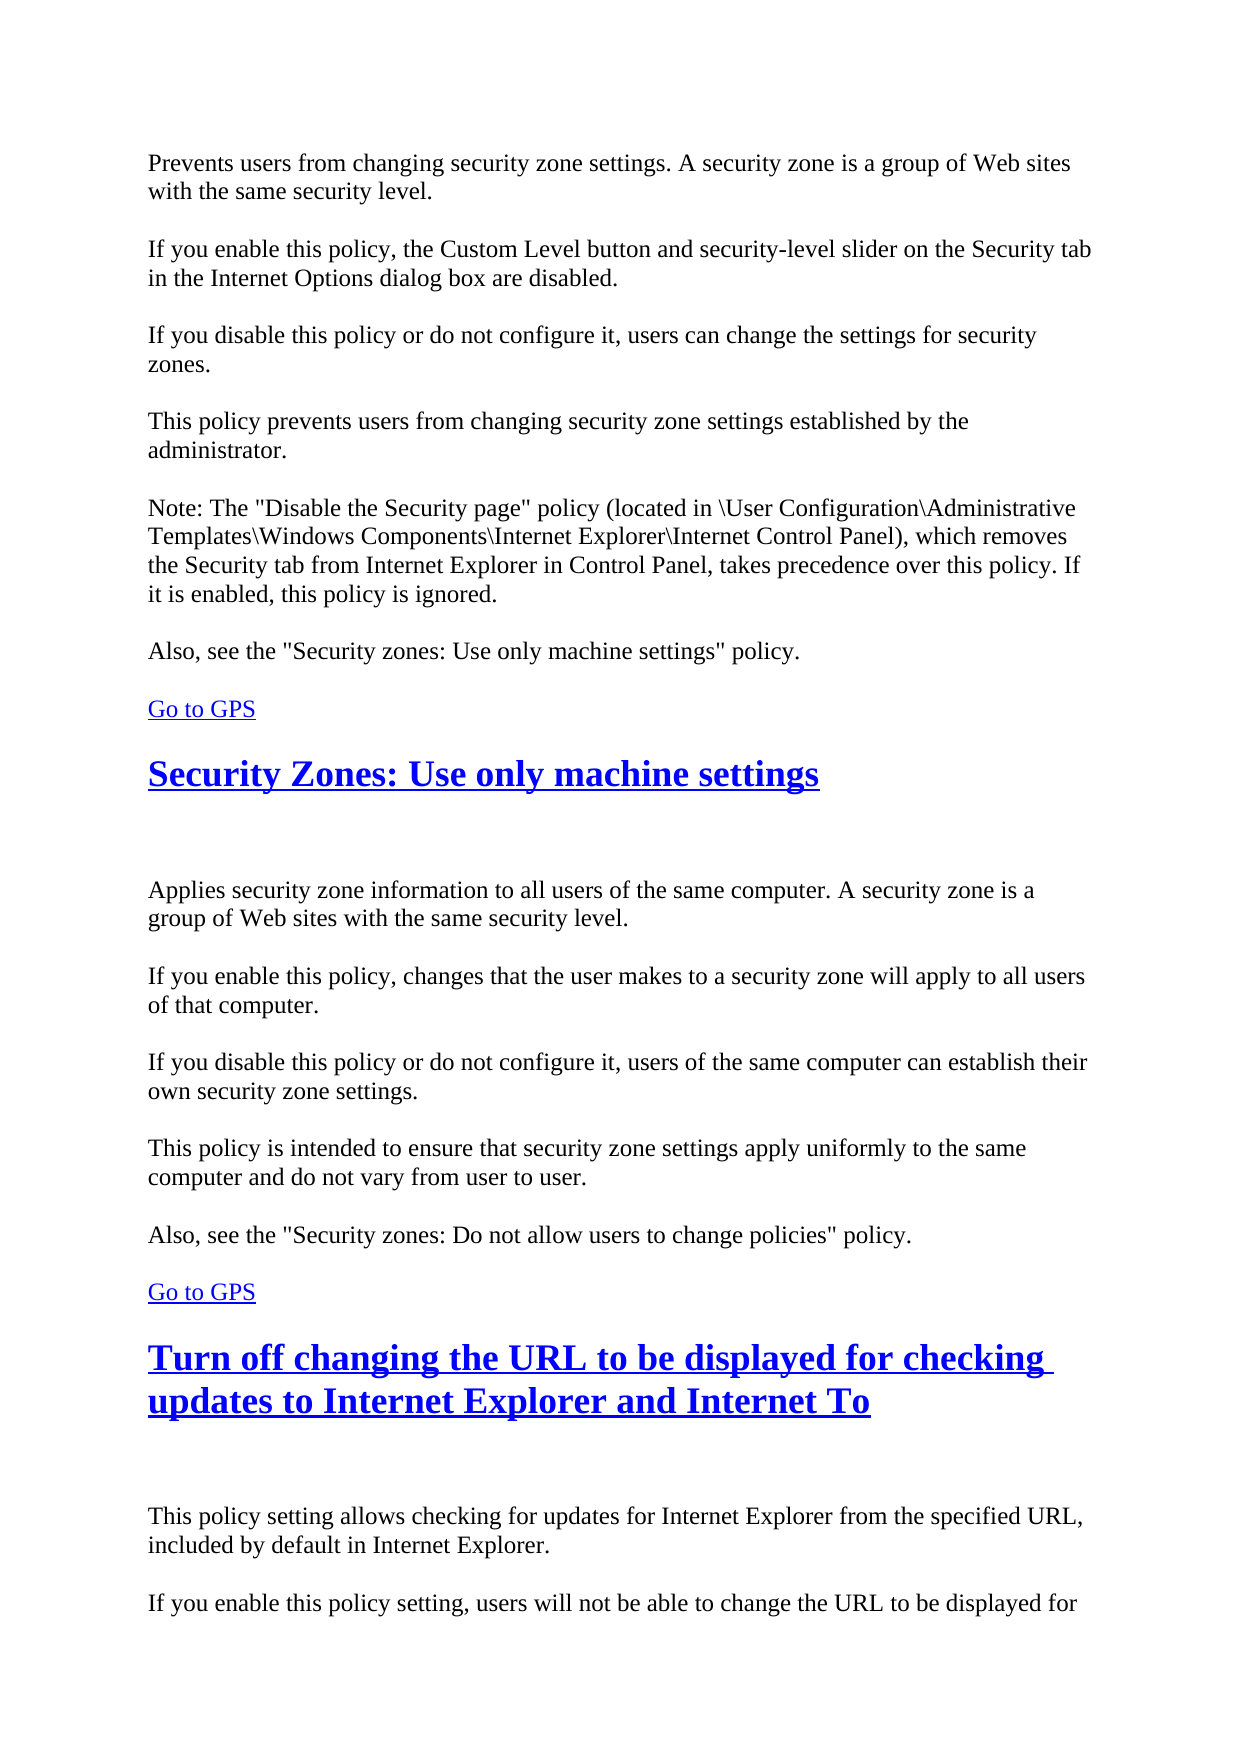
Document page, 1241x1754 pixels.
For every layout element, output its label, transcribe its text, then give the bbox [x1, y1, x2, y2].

text Security Zones: Use only machine settings [148, 752, 1093, 795]
text Turn off changing the URL to be displayed for checking updates to Internet Explorer and Internet To [148, 1335, 1093, 1421]
text Applies security zone information to all users of the same computer. A security zone is a group of Web sites with the same security level. If you enable this policy, changes that the user makes to a security zone will apply to all users of that computer. If you disable this policy or do not configure it, users of the same computer can establish their own security zone settings. This policy is intended to ensure that security zone settings apply uniformly to the same computer and do not vary from user to user. Also, see the "Security zones: Do not allow users to change policies" policy. Go to GPS [148, 875, 1093, 1306]
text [148, 1501, 1093, 1616]
text Prevents users from changing security zone settings. A security zone is a group of Web sites with the same security level. If you enable this policy, the Custom Level button and security-level slider on the Security tab in the Internet Options dialog box are disabled. If you disable this policy or do not configure it, users can change the settings for security zones. This policy prevents users from changing security zone settings established by the administrator. Note: The "Disable the Security page" policy (located in \User Configuration\Administrative Templates\Windows Components\Internet Explorer\Internet Control Panel), which removes the Security tab from Internet Explorer in Control Panel, takes precedence over this policy. If it is enabled, this policy is ignored. Also, see the "Security zones: Use only machine settings" policy. Go to GPS [148, 148, 1093, 723]
